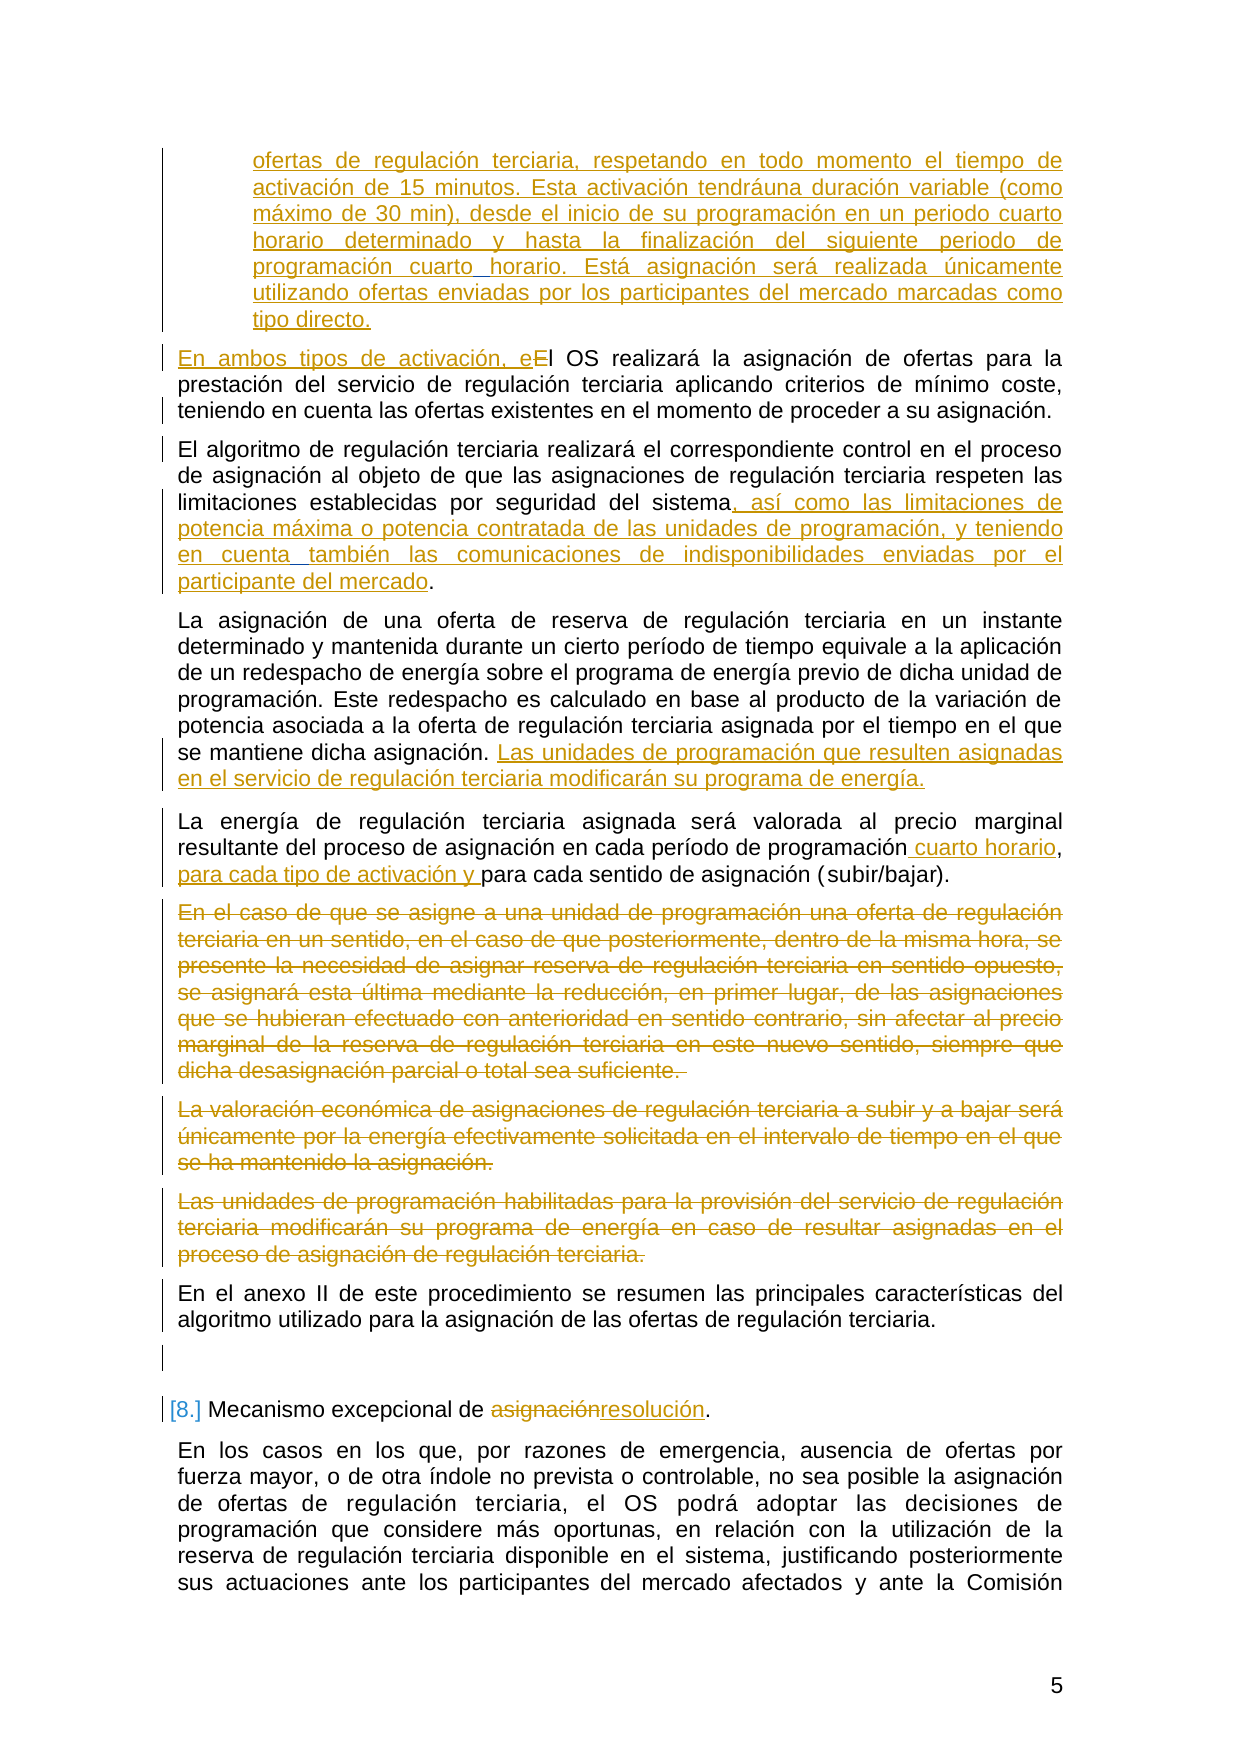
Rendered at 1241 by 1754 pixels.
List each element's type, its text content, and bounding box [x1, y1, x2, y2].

subtitle l OS realizará la asignación de ofertas para la prestación del servicio de regulación terciaria aplicando criterios de mínimo coste, teniendo en cuenta las ofertas existentes en el momento de proceder a su asignación. [177, 344, 1063, 423]
subtitle Mecanismo excepcional de . [169, 1396, 1063, 1422]
subtitle El algoritmo de regulación terciaria realizará el correspondiente control en el proceso de asignación al objeto de que las asignaciones de regulación terciaria respeten las limitaciones establecidas por seguridad del sistema. [177, 436, 1063, 538]
subtitle El algoritmo de regulación terciaria realizará el correspondiente control en el proceso de asignación al objeto de que las asignaciones de regulación terciaria respeten las limitaciones establecidas por seguridad del sistema. [177, 539, 1063, 564]
subtitle La asignación de una oferta de reserva de regulación terciaria en un instante determinado y mantenida durante un cierto período de tiempo equivale a la aplicación de un redespacho de energía sobre el programa de energía previo de dicha unidad de programación. Este redespacho es calculado en base al producto de la variación de potencia asociada a la oferta de regulación terciaria asignada por el tiempo en el que se mantiene dicha asignación. [177, 607, 1063, 791]
text En el anexo II de este procedimiento se resumen las principales características del algoritmo utilizado para la asignación de las ofertas de regulación terciaria. [177, 1279, 1063, 1332]
subtitle El algoritmo de regulación terciaria realizará el correspondiente control en el proceso de asignación al objeto de que las asignaciones de regulación terciaria respeten las limitaciones establecidas por seguridad del sistema. [177, 565, 1063, 594]
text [177, 1437, 1063, 1595]
text La energía de regulación terciaria asignada será valorada al precio marginal resultante del proceso de asignación en cada período de programación, para cada sentido de asignación (subir/bajar). [177, 808, 1063, 887]
